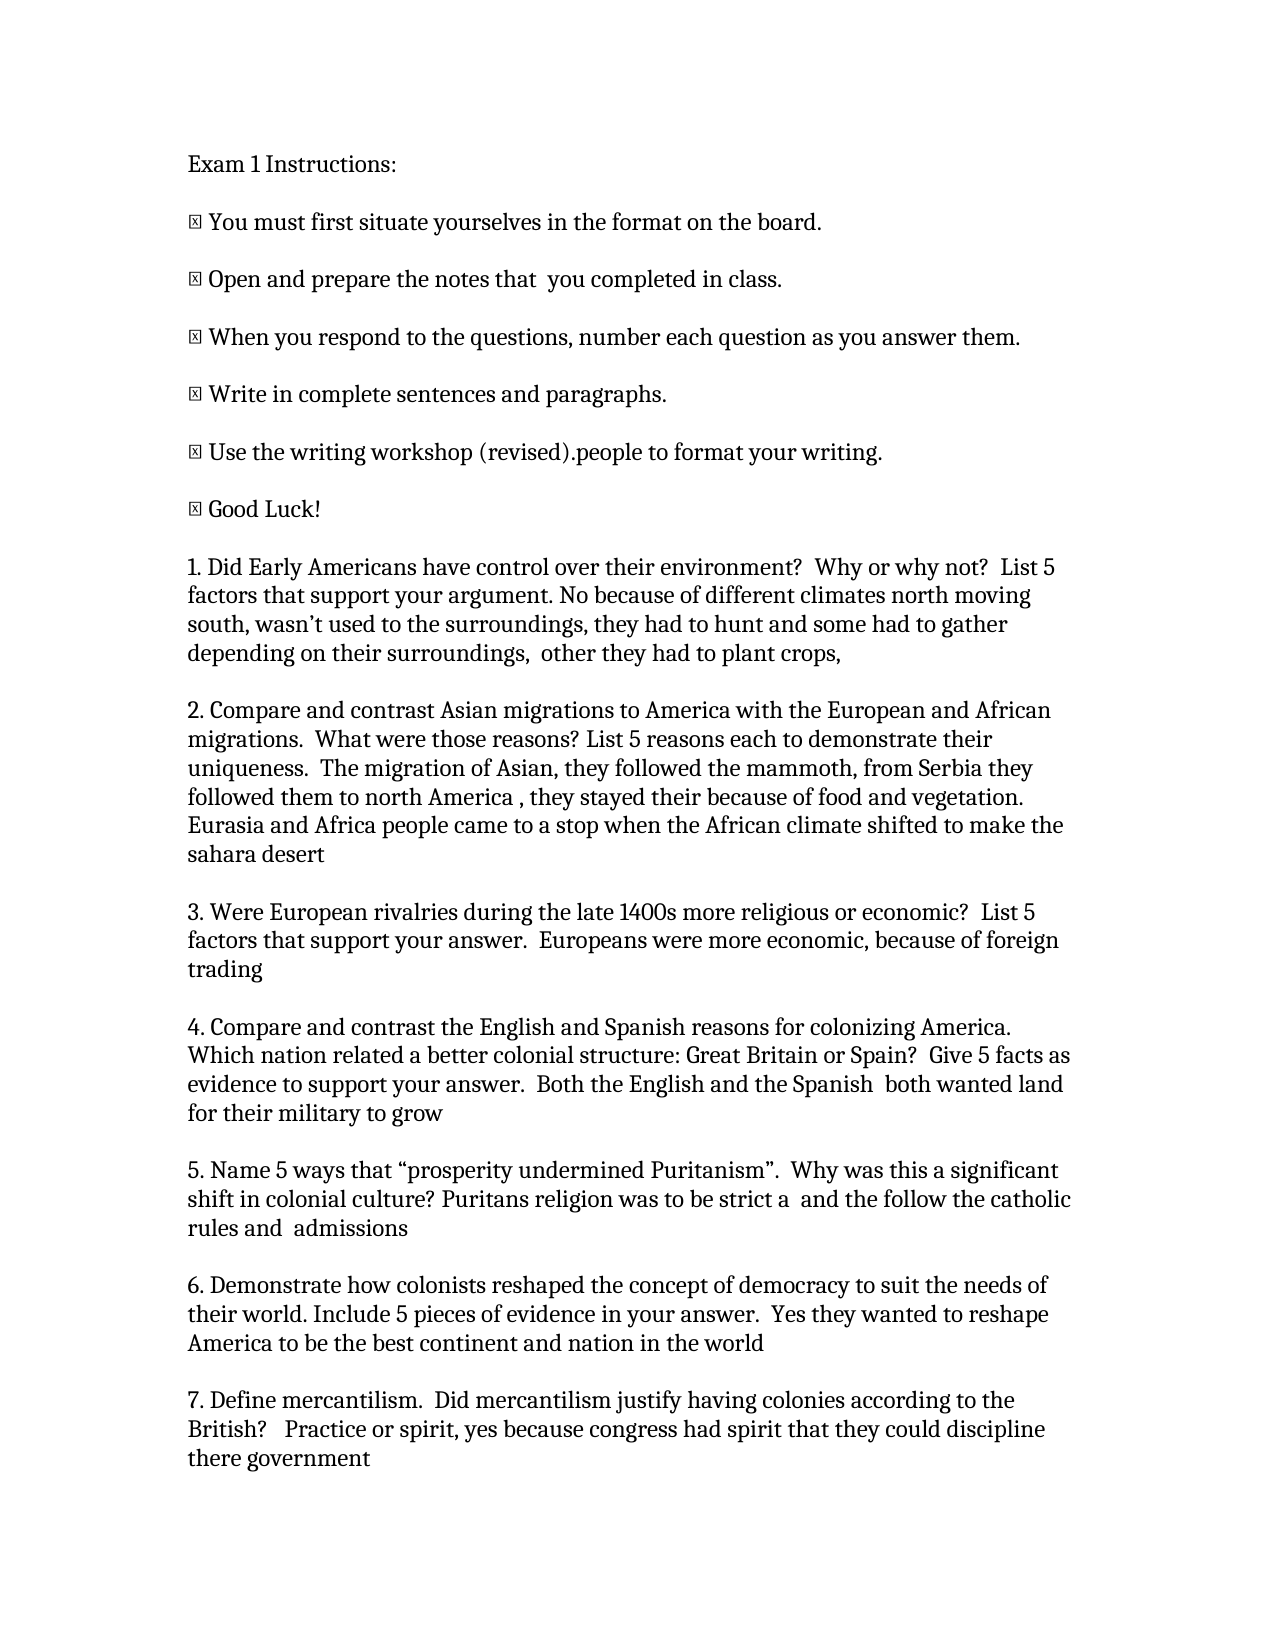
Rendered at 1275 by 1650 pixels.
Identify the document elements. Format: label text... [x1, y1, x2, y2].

text  When you respond to the questions, number each question as you answer them. [187, 322, 1087, 351]
text Exam 1 Instructions: [187, 150, 1087, 179]
text 1. Did Early Americans have control over their environment? Why or why not? List 5 factors that support your argument. No because of different climates north moving south, wasn’t used to the surroundings, they had to hunt and some had to gather depending on their surroundings, other they had to plant crops, [187, 552, 1087, 667]
text  Use the writing workshop (revised).people to format your writing. [187, 437, 1087, 466]
text  Good Luck! [187, 495, 1087, 524]
text 6. Demonstrate how colonists reshaped the concept of democracy to suit the needs of their world. Include 5 pieces of evidence in your answer. Yes they wanted to reshape America to be the best continent and nation in the world [187, 1271, 1087, 1357]
text  Write in complete sentences and paragraphs. [187, 380, 1087, 409]
text  You must first situate yourselves in the format on the board. [187, 207, 1087, 236]
text 5. Name 5 ways that “prosperity undermined Puritanism”. Why was this a significant shift in colonial culture? Puritans religion was to be strict a and the follow the catholic rules and admissions [187, 1156, 1087, 1242]
text 7. Define mercantilism. Did mercantilism justify having colonies according to the British? Practice or spirit, yes because congress had spirit that they could discipline there government [187, 1386, 1087, 1472]
text 3. Were European rivalries during the late 1400s more religious or economic? List 5 factors that support your answer. Europeans were more economic, because of foreign trading [187, 897, 1087, 984]
text 4. Compare and contrast the English and Spanish reasons for colonizing America. Which nation related a better colonial structure: Great Britain or Spain? Give 5 facts as evidence to support your answer. Both the English and the Spanish both wanted land for their military to grow [187, 1012, 1087, 1127]
text 2. Compare and contrast Asian migrations to America with the European and African migrations. What were those reasons? List 5 reasons each to demonstrate their uniqueness. The migration of Asian, they followed the mammoth, from Serbia they followed them to north America , they stayed their because of food and vegetation. Eurasia and Africa people came to a stop when the African climate shifted to make the sahara desert [187, 696, 1087, 869]
text  Open and prepare the notes that you completed in class. [187, 265, 1087, 294]
